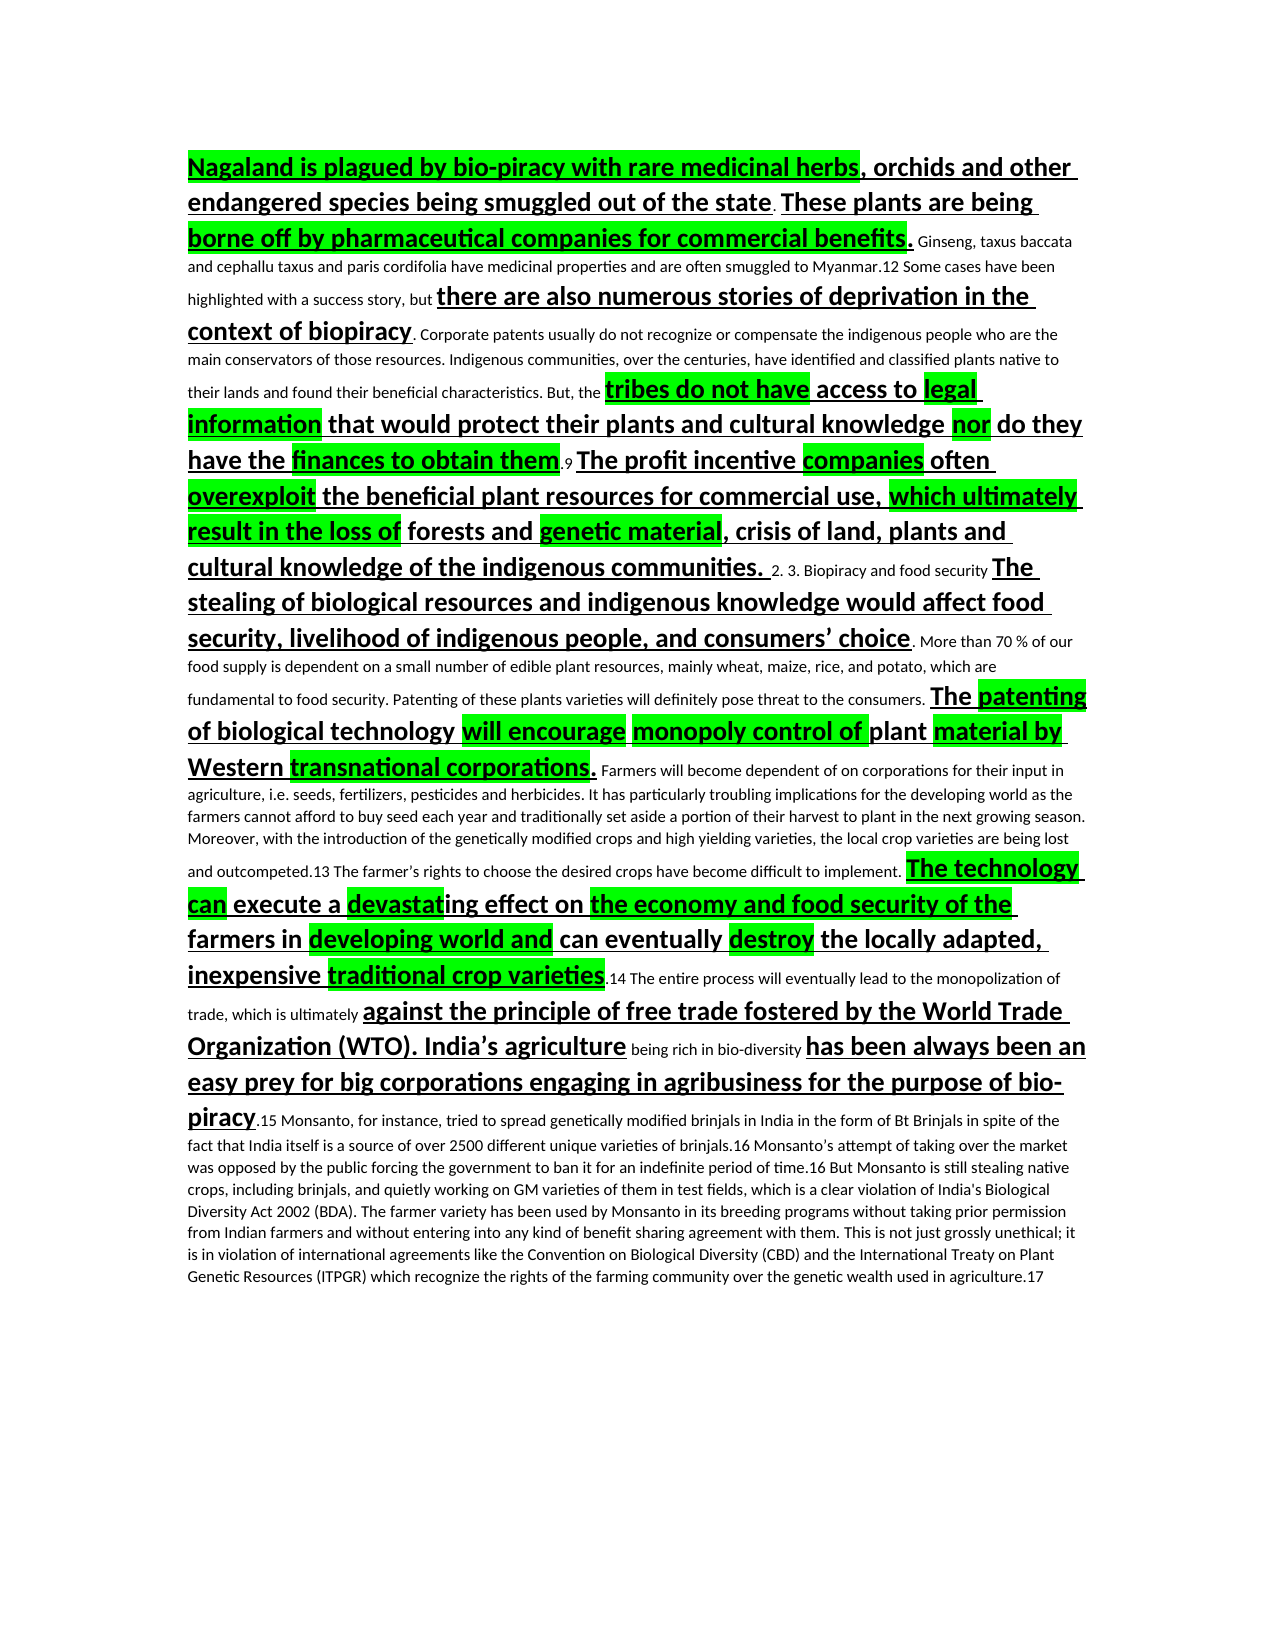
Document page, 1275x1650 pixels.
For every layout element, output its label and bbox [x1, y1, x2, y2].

text [187, 150, 1087, 1287]
